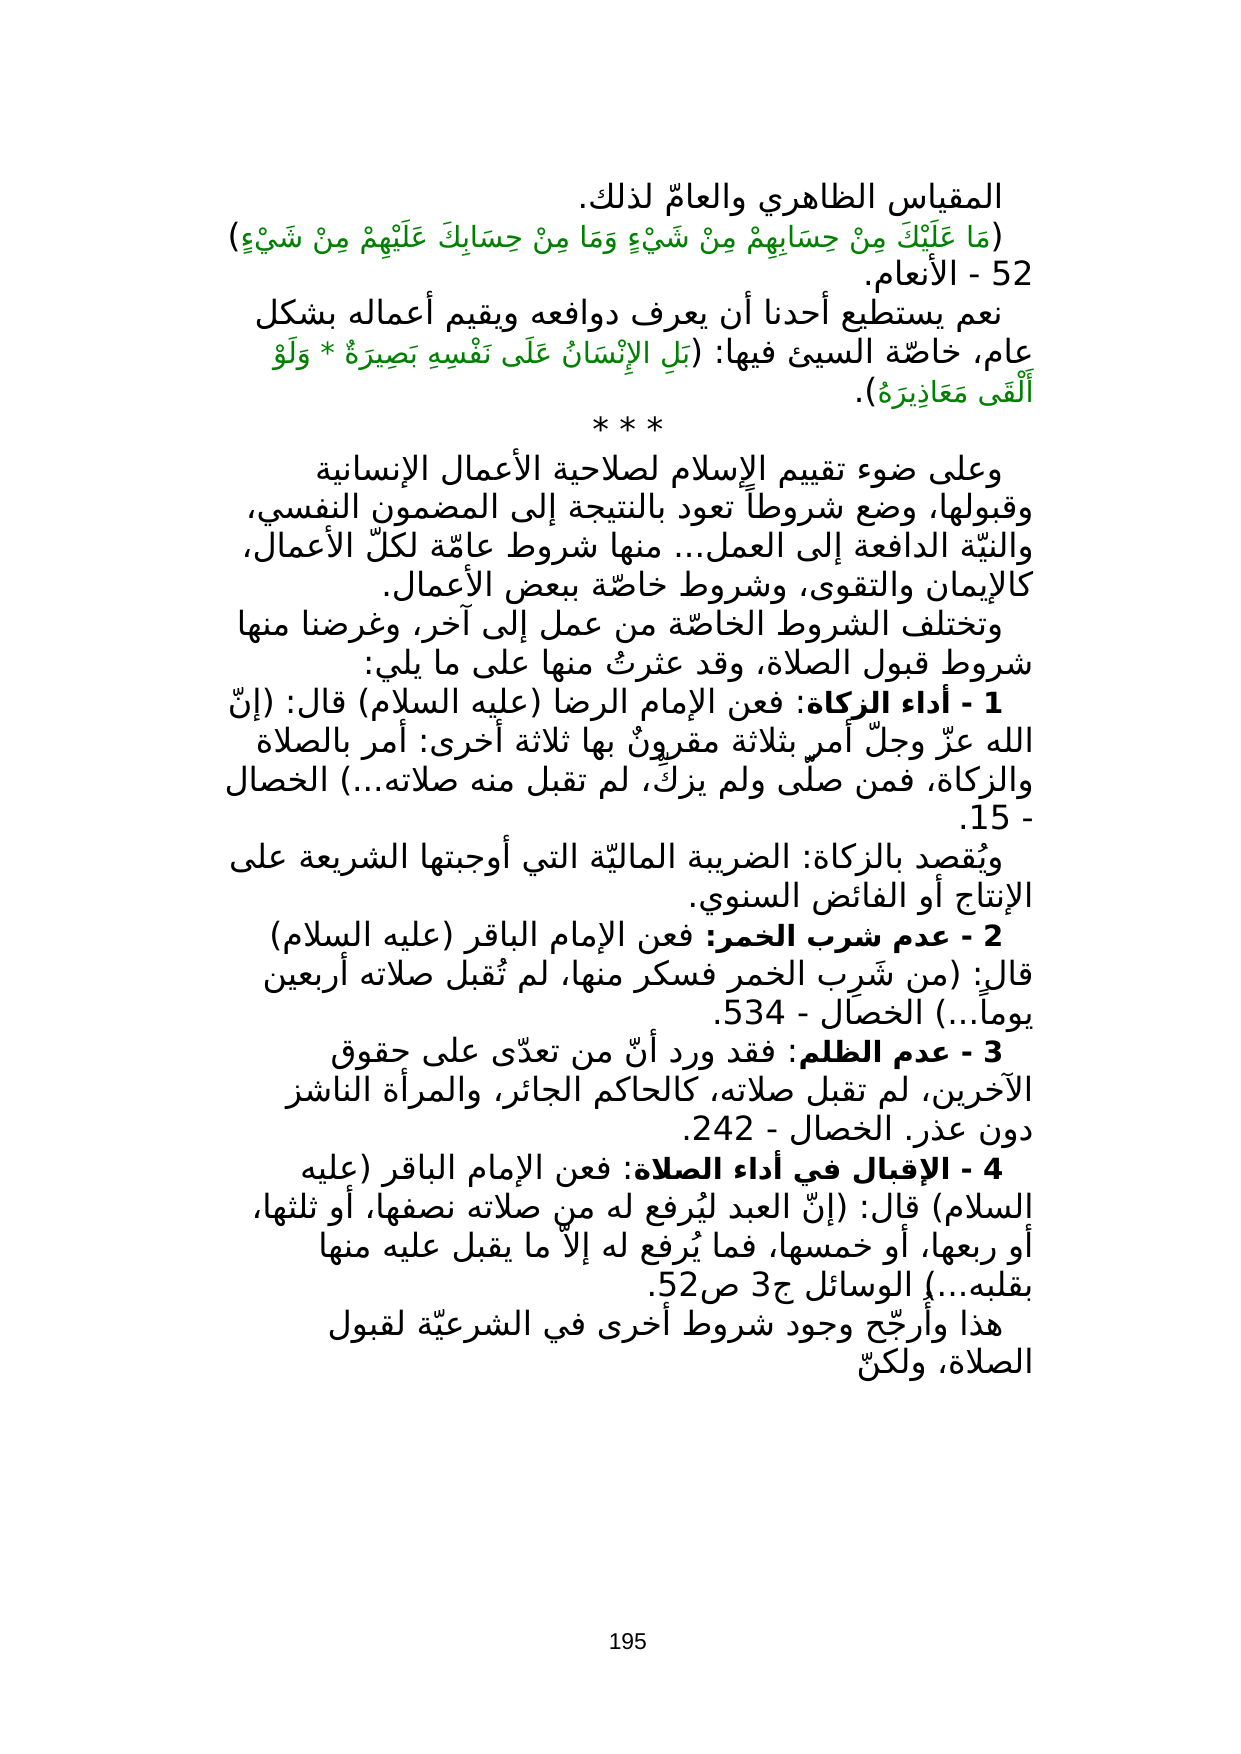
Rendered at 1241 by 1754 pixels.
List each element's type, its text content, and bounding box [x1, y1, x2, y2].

text 2 - عدم شرب الخمر: فعن الإمام الباقر (عليه السلام) قال: (من شَرِب الخمر فسكر منها، لم تُقبل صلاته أربعين يوماً...) الخصال - 534. [222, 915, 1033, 1032]
text وعلى ضوء تقييم الإسلام لصلاحية الأعمال الإنسانية وقبولها، وضع شروطاً تعود بالنتيجة إلى المضمون النفسي، والنيّة الدافعة إلى العمل... منها شروط عامّة لكلّ الأعمال، كالإيمان والتقوى، وشروط خاصّة ببعض الأعمال. [222, 449, 1033, 604]
text (مَا عَلَيْكَ مِنْ حِسَابِهِمْ مِنْ شَيْءٍ وَمَا مِنْ حِسَابِكَ عَلَيْهِمْ مِنْ شَيْءٍ) 52 - الأنعام. [222, 216, 1033, 294]
text 3 - عدم الظلم: فقد ورد أنّ من تعدّى على حقوق الآخرين، لم تقبل صلاته، كالحاكم الجائر، والمرأة الناشز دون عذر. الخصال - 242. [222, 1032, 1033, 1148]
text نعم يستطيع أحدنا أن يعرف دوافعه ويقيم أعماله بشكل عام، خاصّة السيئ فيها: (بَلِ الإِنْسَانُ عَلَى نَفْسِهِ بَصِيرَةٌ * وَلَوْ أَلْقَى مَعَاذِيرَهُ). [222, 294, 1033, 410]
text هذا وأُرجّح وجود شروط أخرى في الشرعيّة لقبول الصلاة، ولكنّ [222, 1304, 1033, 1382]
text وتختلف الشروط الخاصّة من عمل إلى آخر، وغرضنا منها شروط قبول الصلاة، وقد عثرتُ منها على ما يلي: [222, 604, 1033, 682]
text * * * [222, 410, 1033, 449]
text 1 - أداء الزكاة: فعن الإمام الرضا (عليه السلام) قال: (إنّ الله عزّ وجلّ أمر بثلاثة مقرونٌ بها ثلاثة أخرى: أمر بالصلاة والزكاة، فمن صلّى ولم يزكِّ، لم تقبل منه صلاته...) الخصال - 15. [222, 682, 1033, 838]
text 4 - الإقبال في أداء الصلاة: فعن الإمام الباقر (عليه السلام) قال: (إنّ العبد ليُرفع له من صلاته نصفها، أو ثلثها، أو ربعها، أو خمسها، فما يُرفع له إلاّ ما يقبل عليه منها بقلبه...) الوسائل ج3 ص52. [222, 1148, 1033, 1304]
text المقياس الظاهري والعامّ لذلك. [222, 177, 1033, 216]
text ويُقصد بالزكاة: الضريبة الماليّة التي أوجبتها الشريعة على الإنتاج أو الفائض السنوي. [222, 838, 1033, 915]
